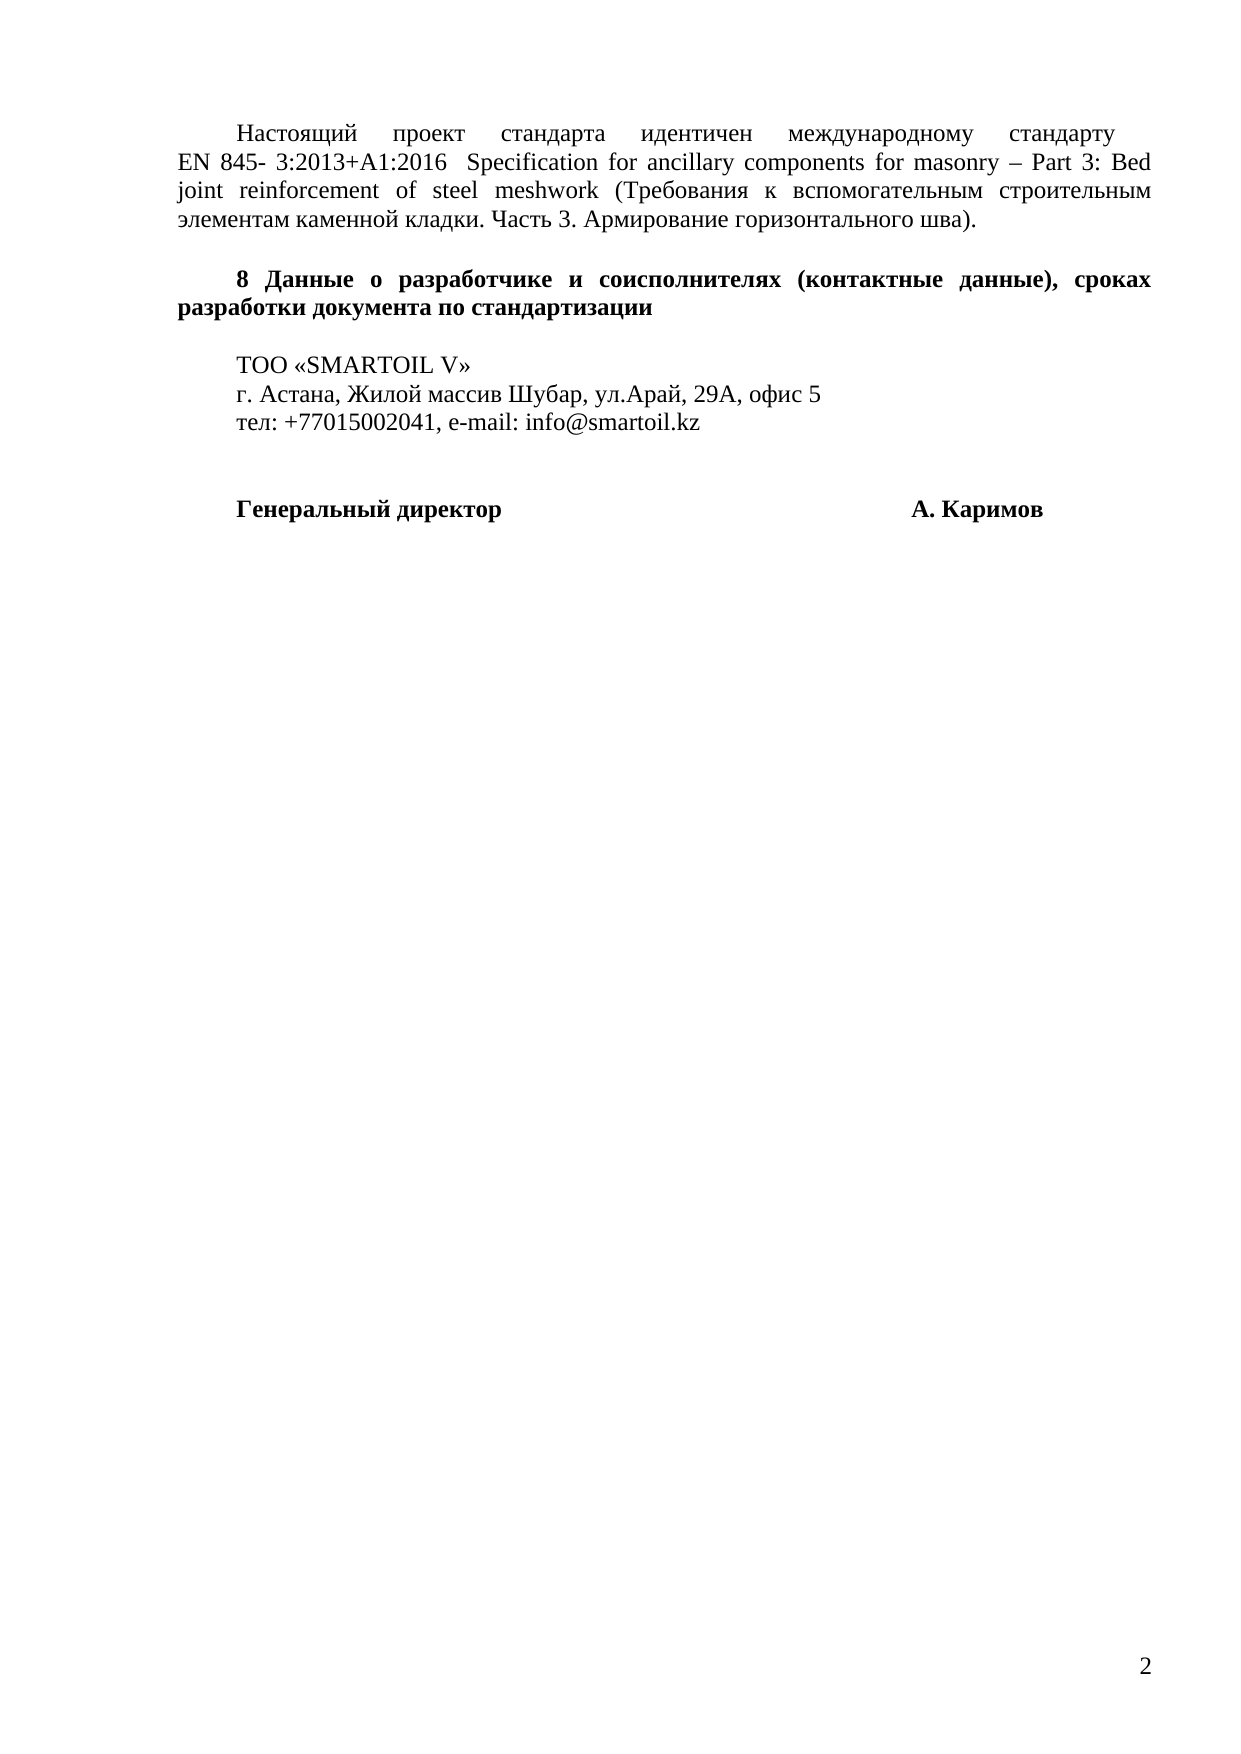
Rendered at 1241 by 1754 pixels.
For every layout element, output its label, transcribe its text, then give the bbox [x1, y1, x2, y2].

text г. Астана, Жилой массив Шубар, ул.Арай, 29А, офис 5 [177, 379, 1152, 407]
text 8 Данные о разработчике и соисполнителях (контактные данные), сроках разработки документа по стандартизации [177, 264, 1152, 321]
text Настоящий проект стандарта идентичен международному стандарту EN 845- 3:2013+A1:2016 Specification for ancillary components for masonry – Part 3: Bed joint reinforcement of steel meshwork (Требования к вспомогательным строительным элементам каменной кладки. Часть 3. Армирование горизонтального шва). [177, 118, 1152, 233]
text ТОО «SMARTOIL V» [177, 350, 1152, 379]
text Генеральный директор А. Каримов [177, 494, 1152, 522]
text тел: +77015002041, e-mail: info@smartoil.kz [177, 407, 1152, 436]
